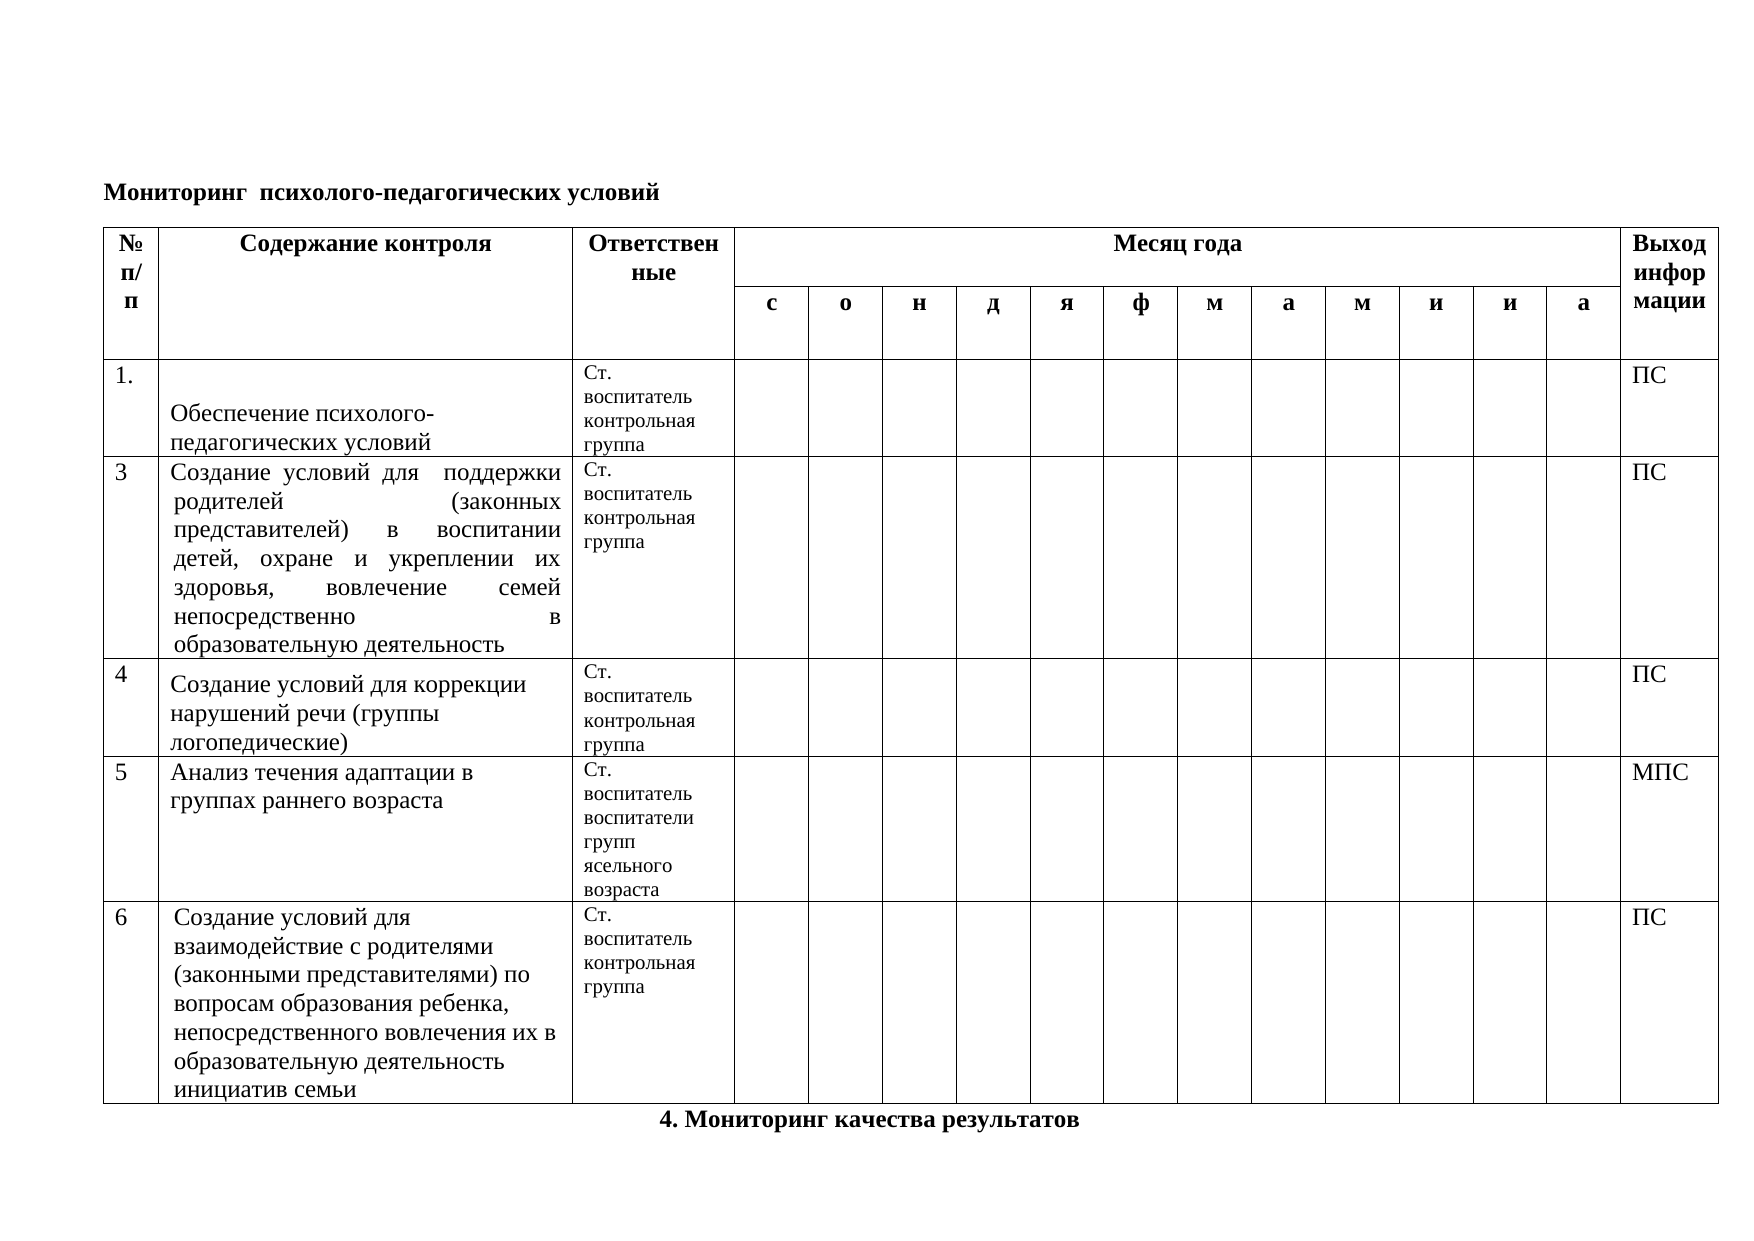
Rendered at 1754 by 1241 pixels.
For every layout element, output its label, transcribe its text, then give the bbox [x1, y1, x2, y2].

table_cell [1031, 360, 1103, 456]
table_cell ПС [1621, 902, 1718, 1103]
table_cell [1400, 457, 1473, 658]
table_cell [1178, 457, 1251, 658]
table_cell Обеспечение психолого-педагогических условий [159, 360, 572, 456]
table_cell [1326, 457, 1399, 658]
table_cell Ст. воспитатель контрольная группа [573, 659, 734, 756]
table_cell [1474, 457, 1546, 658]
table_cell [1252, 757, 1325, 901]
table_cell ПС [1621, 360, 1718, 456]
table_cell [1178, 902, 1251, 1103]
table_cell [735, 457, 808, 658]
table_cell [1252, 902, 1325, 1103]
table_cell м [1178, 287, 1251, 359]
table_cell [1252, 360, 1325, 456]
table_cell [1031, 902, 1103, 1103]
text Мониторинг психолого-педагогических условий [103, 177, 1636, 206]
table_cell [1178, 757, 1251, 901]
table_cell [883, 457, 956, 658]
table_cell [1178, 659, 1251, 756]
table_header Ответственные [573, 228, 734, 359]
table_cell [1326, 757, 1399, 901]
table_cell [1104, 659, 1177, 756]
table_cell а [1252, 287, 1325, 359]
table_cell [957, 757, 1030, 901]
table_cell Ст. воспитатель контрольная группа [573, 902, 734, 1103]
table_cell а [1547, 287, 1620, 359]
table_header Выход информации [1621, 228, 1718, 359]
table_cell [957, 659, 1030, 756]
table_cell Ст. воспитатель контрольная группа [573, 360, 734, 456]
table_cell 6 [104, 902, 158, 1103]
table_cell [1326, 902, 1399, 1103]
table_cell с [735, 287, 808, 359]
text 4. Мониторинг качества результатов [103, 1104, 1636, 1133]
table_cell о [809, 287, 882, 359]
table_cell [883, 659, 956, 756]
table_cell 3 [104, 457, 158, 658]
table_cell [883, 757, 956, 901]
table_cell и [1400, 287, 1473, 359]
table_cell [957, 902, 1030, 1103]
table_cell [1474, 659, 1546, 756]
table_cell [1104, 457, 1177, 658]
table_cell [1400, 757, 1473, 901]
table_cell [1400, 902, 1473, 1103]
table_cell [1547, 659, 1620, 756]
table_cell [957, 457, 1030, 658]
table_cell [809, 902, 882, 1103]
table_cell [1031, 757, 1103, 901]
table_cell [1104, 757, 1177, 901]
table_cell ПС [1621, 659, 1718, 756]
table_cell [809, 659, 882, 756]
table_header Содержание контроля [159, 228, 572, 359]
table_header Месяц года [735, 228, 1620, 286]
table_cell [1104, 902, 1177, 1103]
table_cell ПС [1621, 457, 1718, 658]
table_cell [1326, 659, 1399, 756]
table_cell [1474, 360, 1546, 456]
table_cell [809, 757, 882, 901]
table_cell [1474, 757, 1546, 901]
table_cell Создание условий для коррекции нарушений речи (группы логопедические) [159, 659, 572, 756]
table_cell и [1474, 287, 1546, 359]
table_cell м [1326, 287, 1399, 359]
table_cell [1547, 757, 1620, 901]
table_cell [735, 757, 808, 901]
table_cell я [1031, 287, 1103, 359]
table_cell [809, 360, 882, 456]
table_cell [809, 457, 882, 658]
table_cell 4 [104, 659, 158, 756]
table_cell н [883, 287, 956, 359]
table_cell [883, 902, 956, 1103]
table_cell ф [1104, 287, 1177, 359]
table_cell [1400, 659, 1473, 756]
table_cell [1326, 360, 1399, 456]
table_cell Создание условий для взаимодействие с родителями (законными представителями) по вопросам образования ребенка, непосредственного вовлечения их в образовательную деятельность инициатив семьи [159, 902, 572, 1103]
table_cell [1474, 902, 1546, 1103]
table_cell [1252, 457, 1325, 658]
table_cell Создание условий для поддержки родителей (законных представителей) в воспитании детей, охране и укреплении их здоровья, вовлечение семей непосредственно в образовательную деятельность [159, 457, 572, 658]
table_cell [1031, 659, 1103, 756]
table_header № п/п [104, 228, 158, 359]
table_cell 5 [104, 757, 158, 901]
table_cell [1547, 360, 1620, 456]
table_cell [735, 360, 808, 456]
table_cell [1178, 360, 1251, 456]
table_cell Ст. воспитатель воспитатели групп ясельного возраста [573, 757, 734, 901]
table_cell [1547, 902, 1620, 1103]
table_cell [1104, 360, 1177, 456]
table_cell [1252, 659, 1325, 756]
table_cell [1547, 457, 1620, 658]
table_cell 1. [104, 360, 158, 456]
table_cell д [957, 287, 1030, 359]
table_cell [1400, 360, 1473, 456]
table_cell Ст. воспитатель контрольная группа [573, 457, 734, 658]
table_cell [957, 360, 1030, 456]
table_cell [735, 902, 808, 1103]
table_cell [1031, 457, 1103, 658]
table_cell [735, 659, 808, 756]
table_cell МПС [1621, 757, 1718, 901]
table_cell [883, 360, 956, 456]
table_cell Анализ течения адаптации в группах раннего возраста [159, 757, 572, 901]
